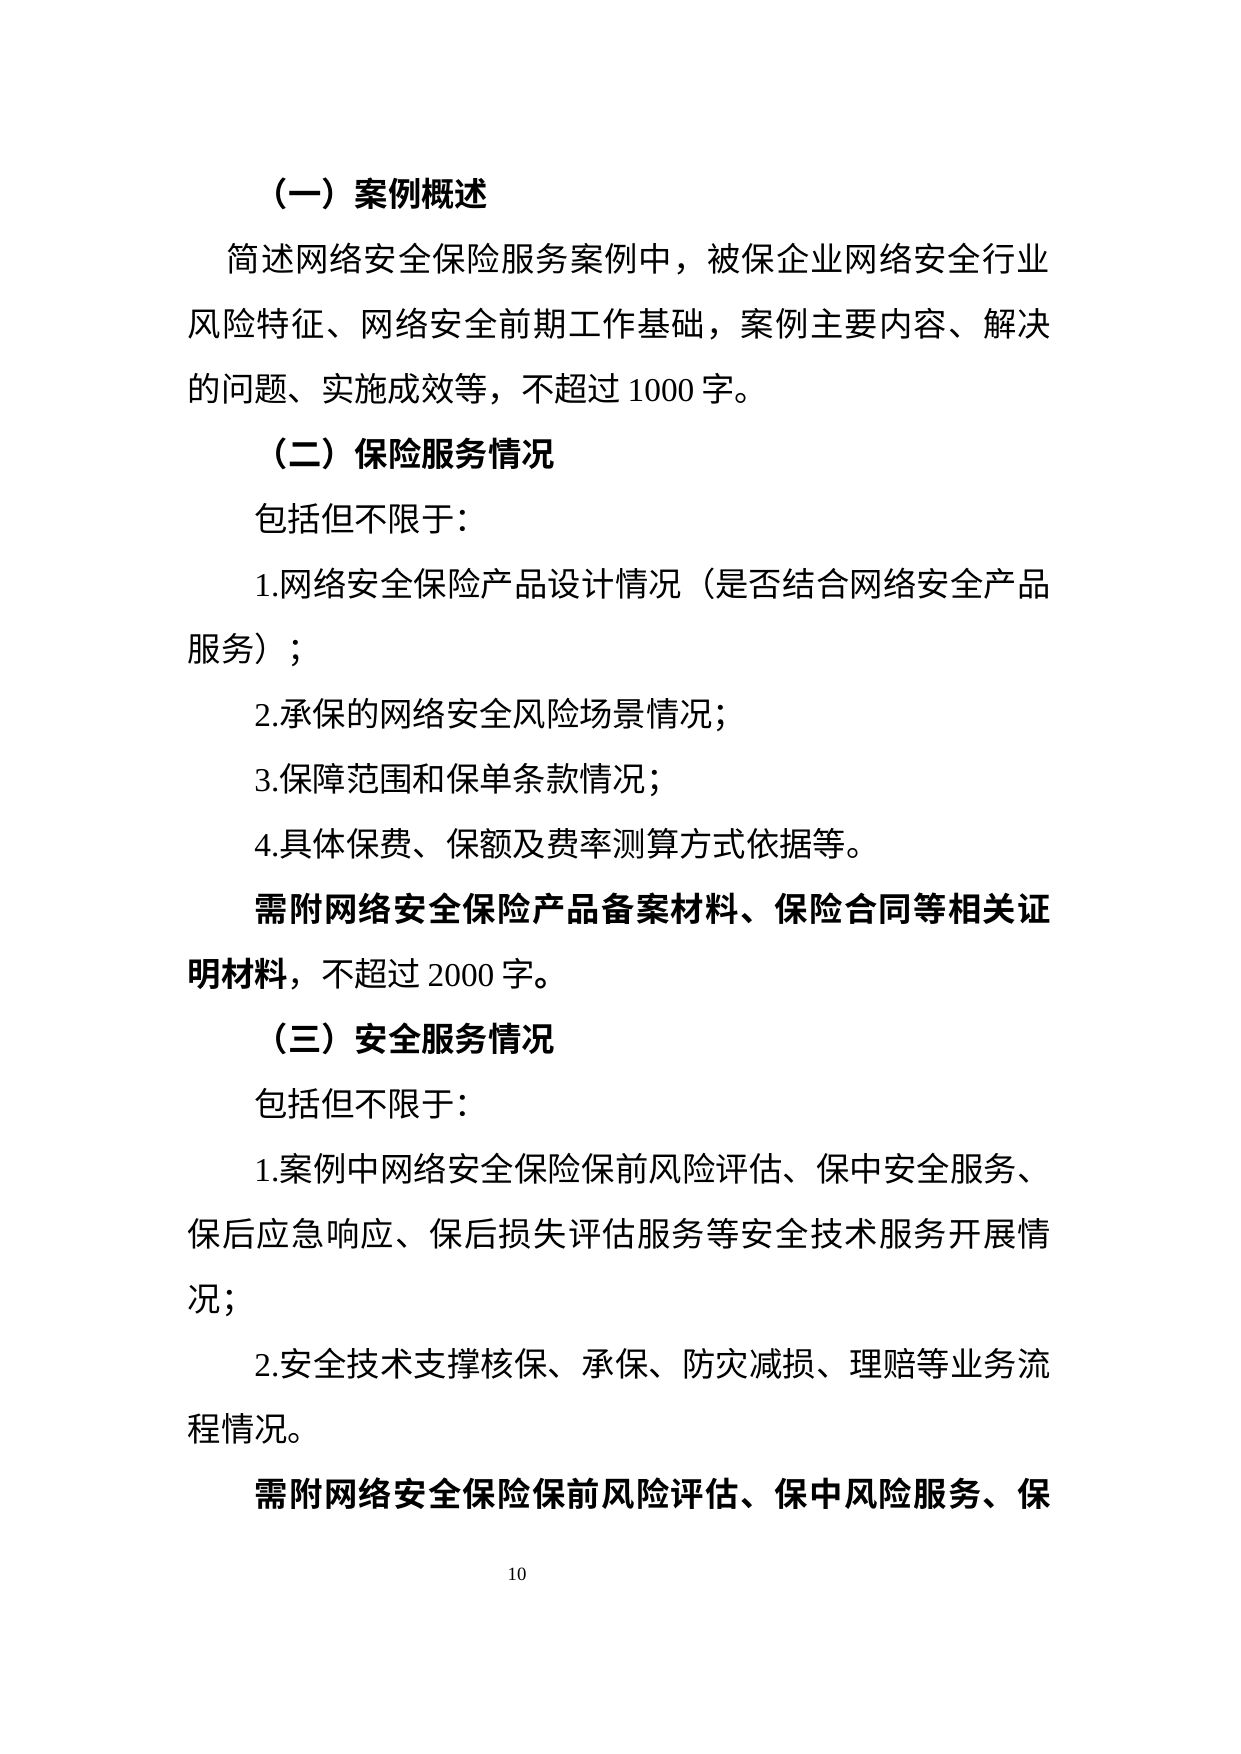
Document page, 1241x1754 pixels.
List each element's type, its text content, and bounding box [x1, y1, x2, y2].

text 1.网络安全保险产品设计情况（是否结合网络安全产品服务）； [187, 549, 1053, 679]
text 包括但不限于： [187, 484, 1053, 549]
text 3.保障范围和保单条款情况； [187, 744, 1053, 809]
text 1.案例中网络安全保险保前风险评估、保中安全服务、保后应急响应、保后损失评估服务等安全技术服务开展情况； [187, 1134, 1053, 1329]
text 简述网络安全保险服务案例中，被保企业网络安全行业风险特征、网络安全前期工作基础，案例主要内容、解决的问题、实施成效等，不超过1000字。 [187, 224, 1053, 419]
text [187, 1459, 1053, 1524]
text （二）保险服务情况 [187, 419, 1053, 484]
text 2.承保的网络安全风险场景情况； [187, 679, 1053, 744]
text 包括但不限于： [187, 1069, 1053, 1134]
text 4.具体保费、保额及费率测算方式依据等。 [187, 809, 1053, 874]
text 需附网络安全保险产品备案材料、保险合同等相关证明材料，不超过2000字。 [187, 874, 1053, 1004]
text 2.安全技术支撑核保、承保、防灾减损、理赔等业务流程情况。 [187, 1329, 1053, 1459]
text （三）安全服务情况 [187, 1004, 1053, 1069]
text （一）案例概述 [187, 159, 1053, 224]
